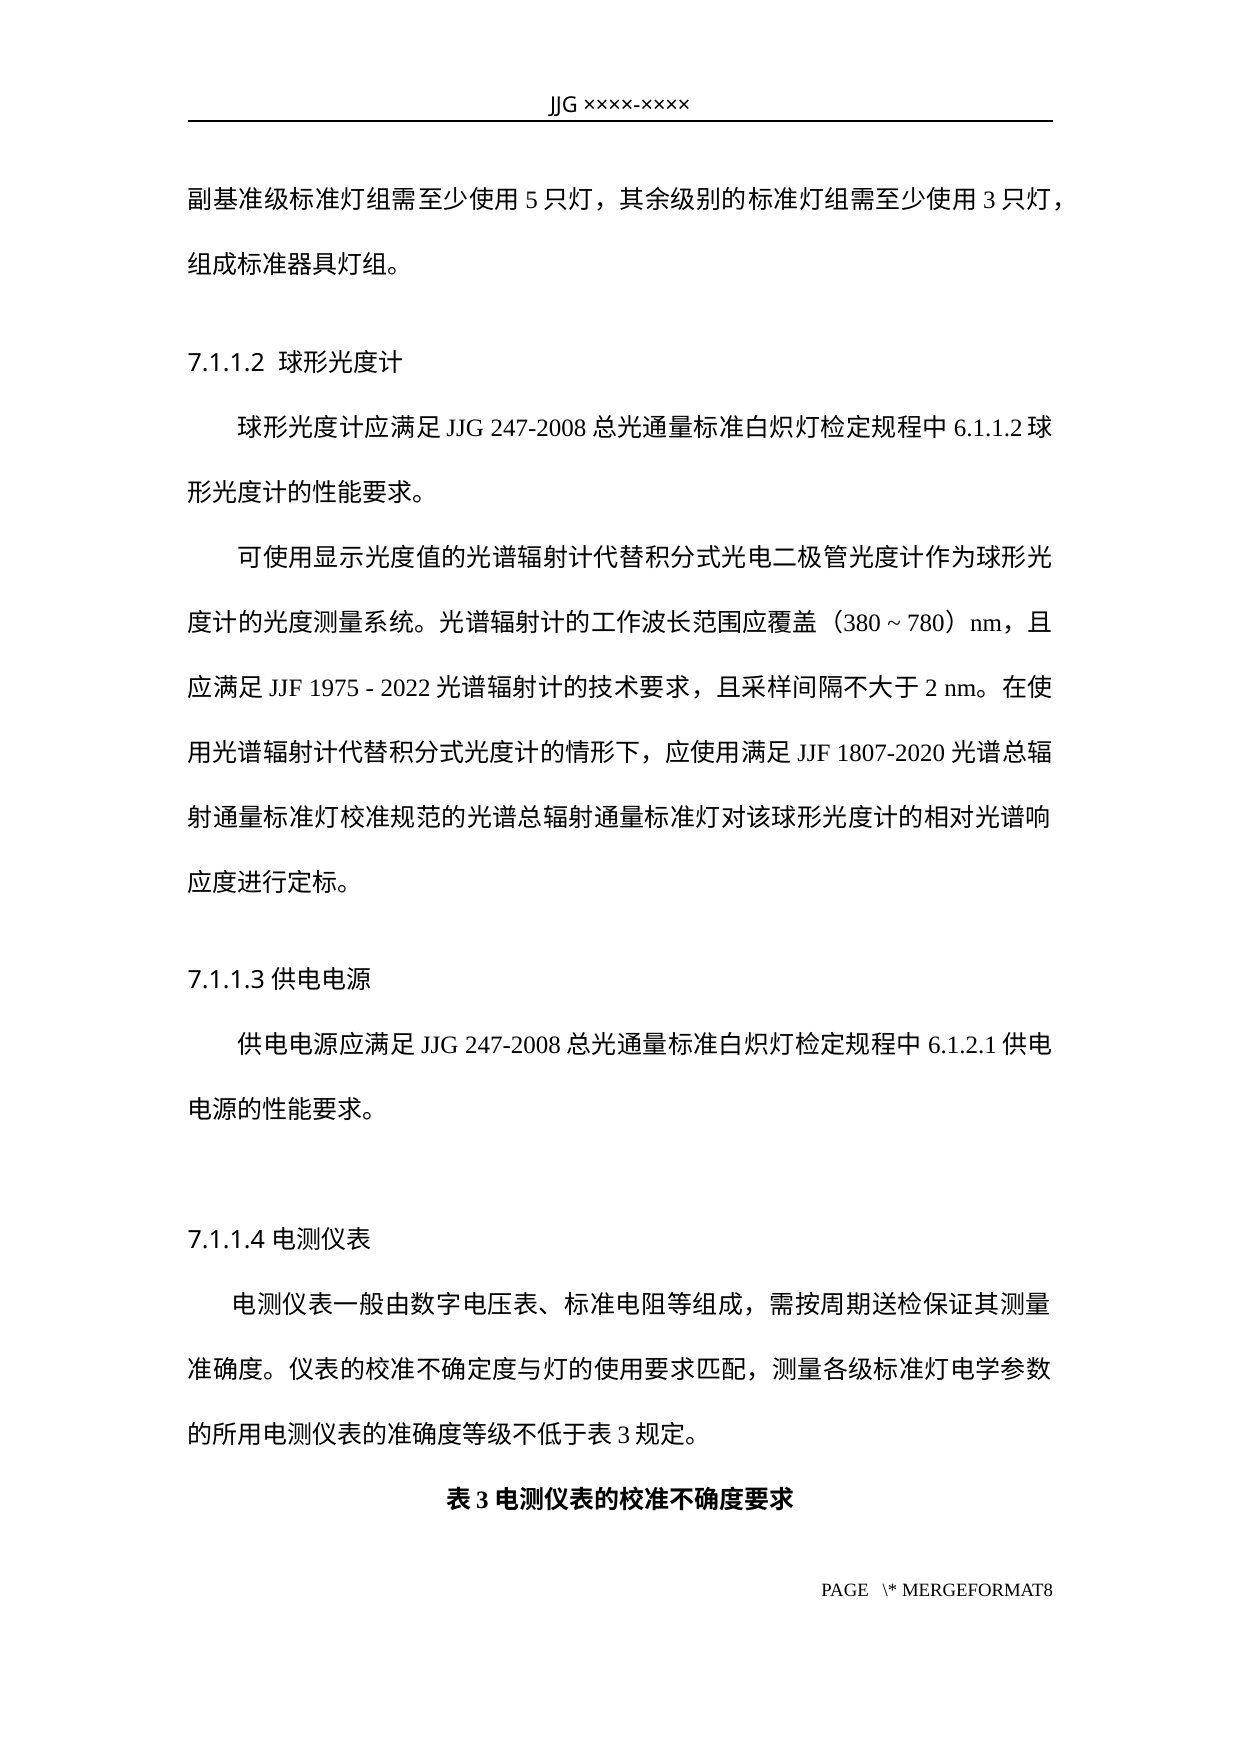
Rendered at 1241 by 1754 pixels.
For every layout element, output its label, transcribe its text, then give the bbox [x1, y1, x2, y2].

text 7.1.1.3 供电电源 [187, 946, 1053, 1011]
text 表3 电测仪表的校准不确度要求 [187, 1466, 1053, 1531]
text 电测仪表一般由数字电压表、标准电阻等组成，需按周期送检保证其测量准确度。仪表的校准不确定度与灯的使用要求匹配，测量各级标准灯电学参数的所用电测仪表的准确度等级不低于表3规定。 [187, 1271, 1053, 1466]
text 7.1.1.2 球形光度计 [187, 328, 1053, 393]
text 7.1.1.4 电测仪表 [187, 1206, 1053, 1271]
text 可使用显示光度值的光谱辐射计代替积分式光电二极管光度计作为球形光度计的光度测量系统。光谱辐射计的工作波长范围应覆盖（380 ~ 780）nm，且应满足JJF 1975 - 2022光谱辐射计的技术要求，且采样间隔不大于2 nm。在使用光谱辐射计代替积分式光度计的情形下，应使用满足JJF 1807-2020 光谱总辐射通量标准灯校准规范的光谱总辐射通量标准灯对该球形光度计的相对光谱响应度进行定标。 [187, 523, 1053, 913]
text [187, 166, 1053, 296]
text 球形光度计应满足JJG 247-2008总光通量标准白炽灯检定规程中6.1.1.2球形光度计的性能要求。 [187, 393, 1053, 523]
text 供电电源应满足JJG 247-2008总光通量标准白炽灯检定规程中6.1.2.1供电电源的性能要求。 [187, 1011, 1053, 1141]
